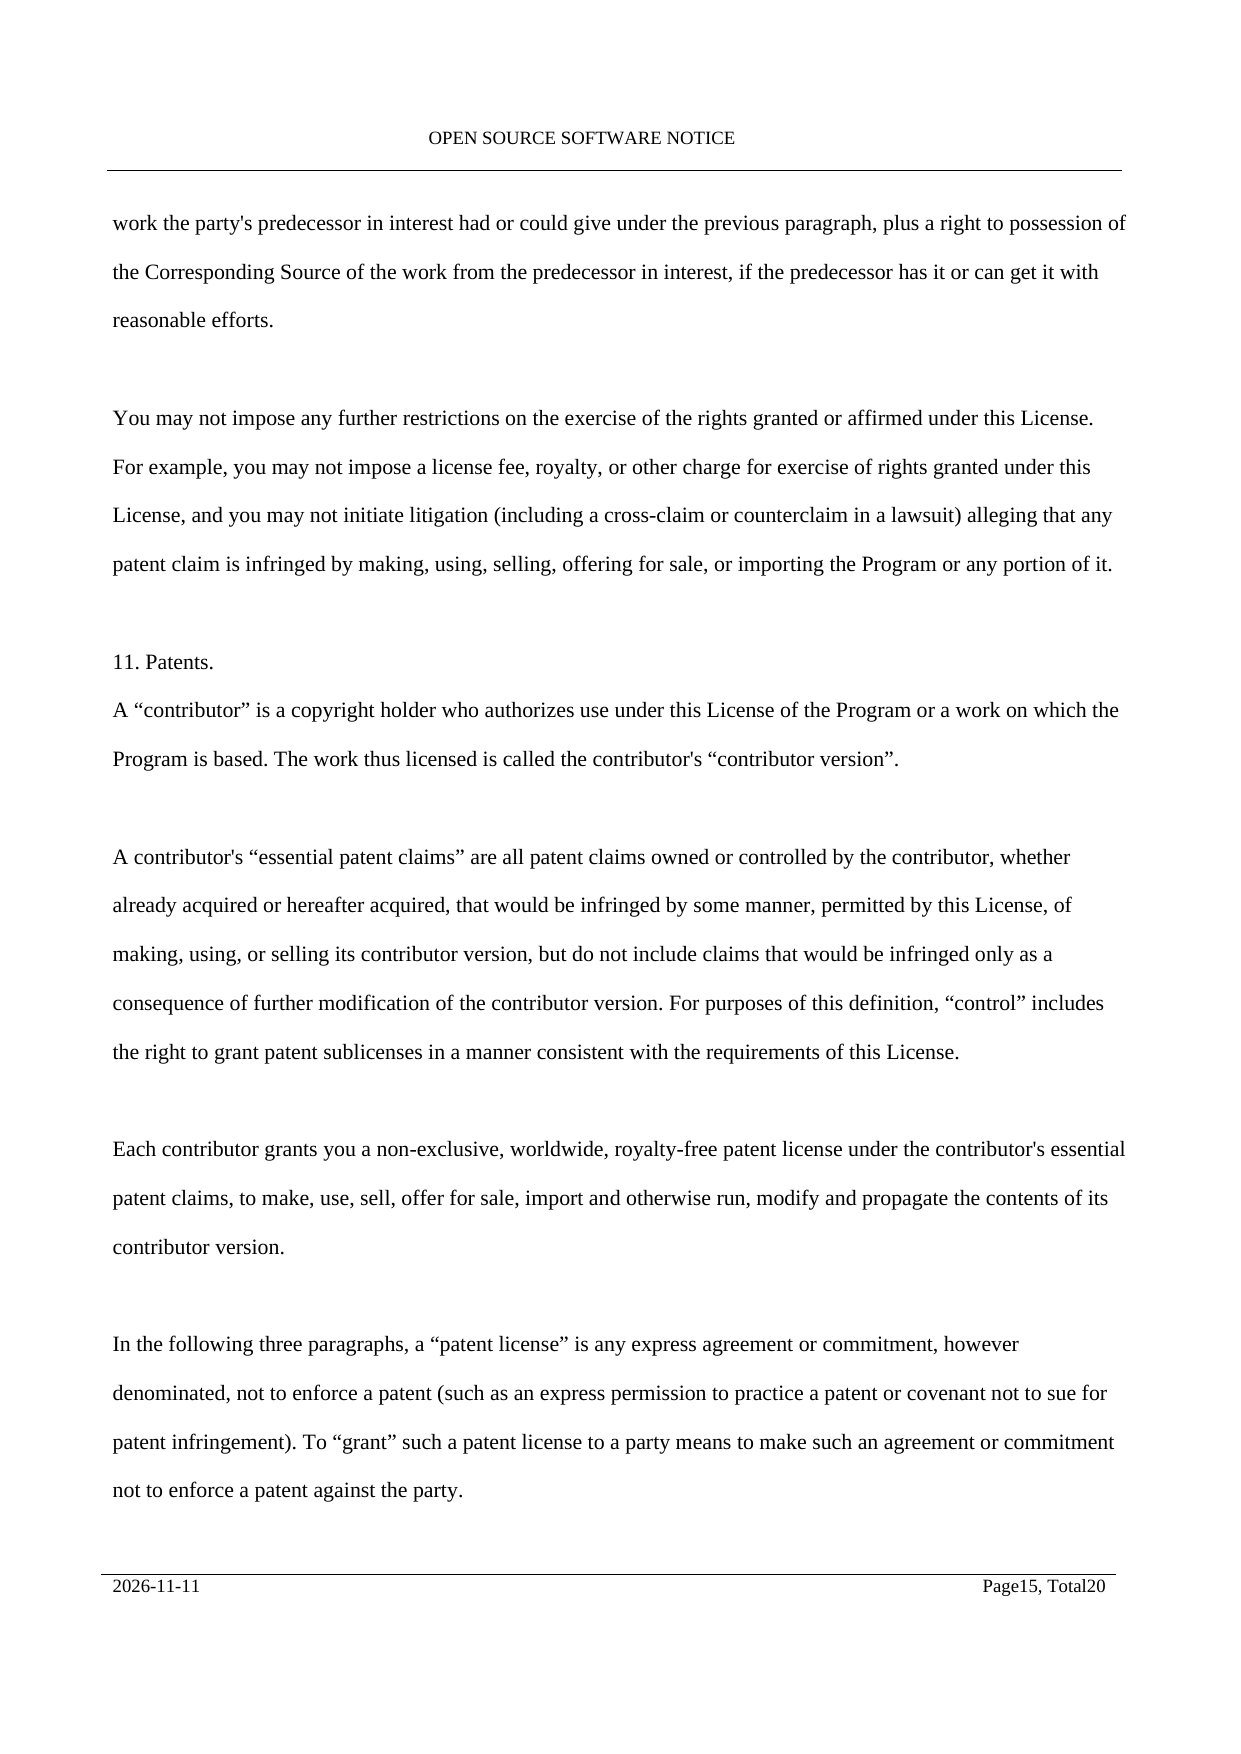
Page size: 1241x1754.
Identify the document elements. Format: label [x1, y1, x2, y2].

text [112, 206, 1128, 1506]
